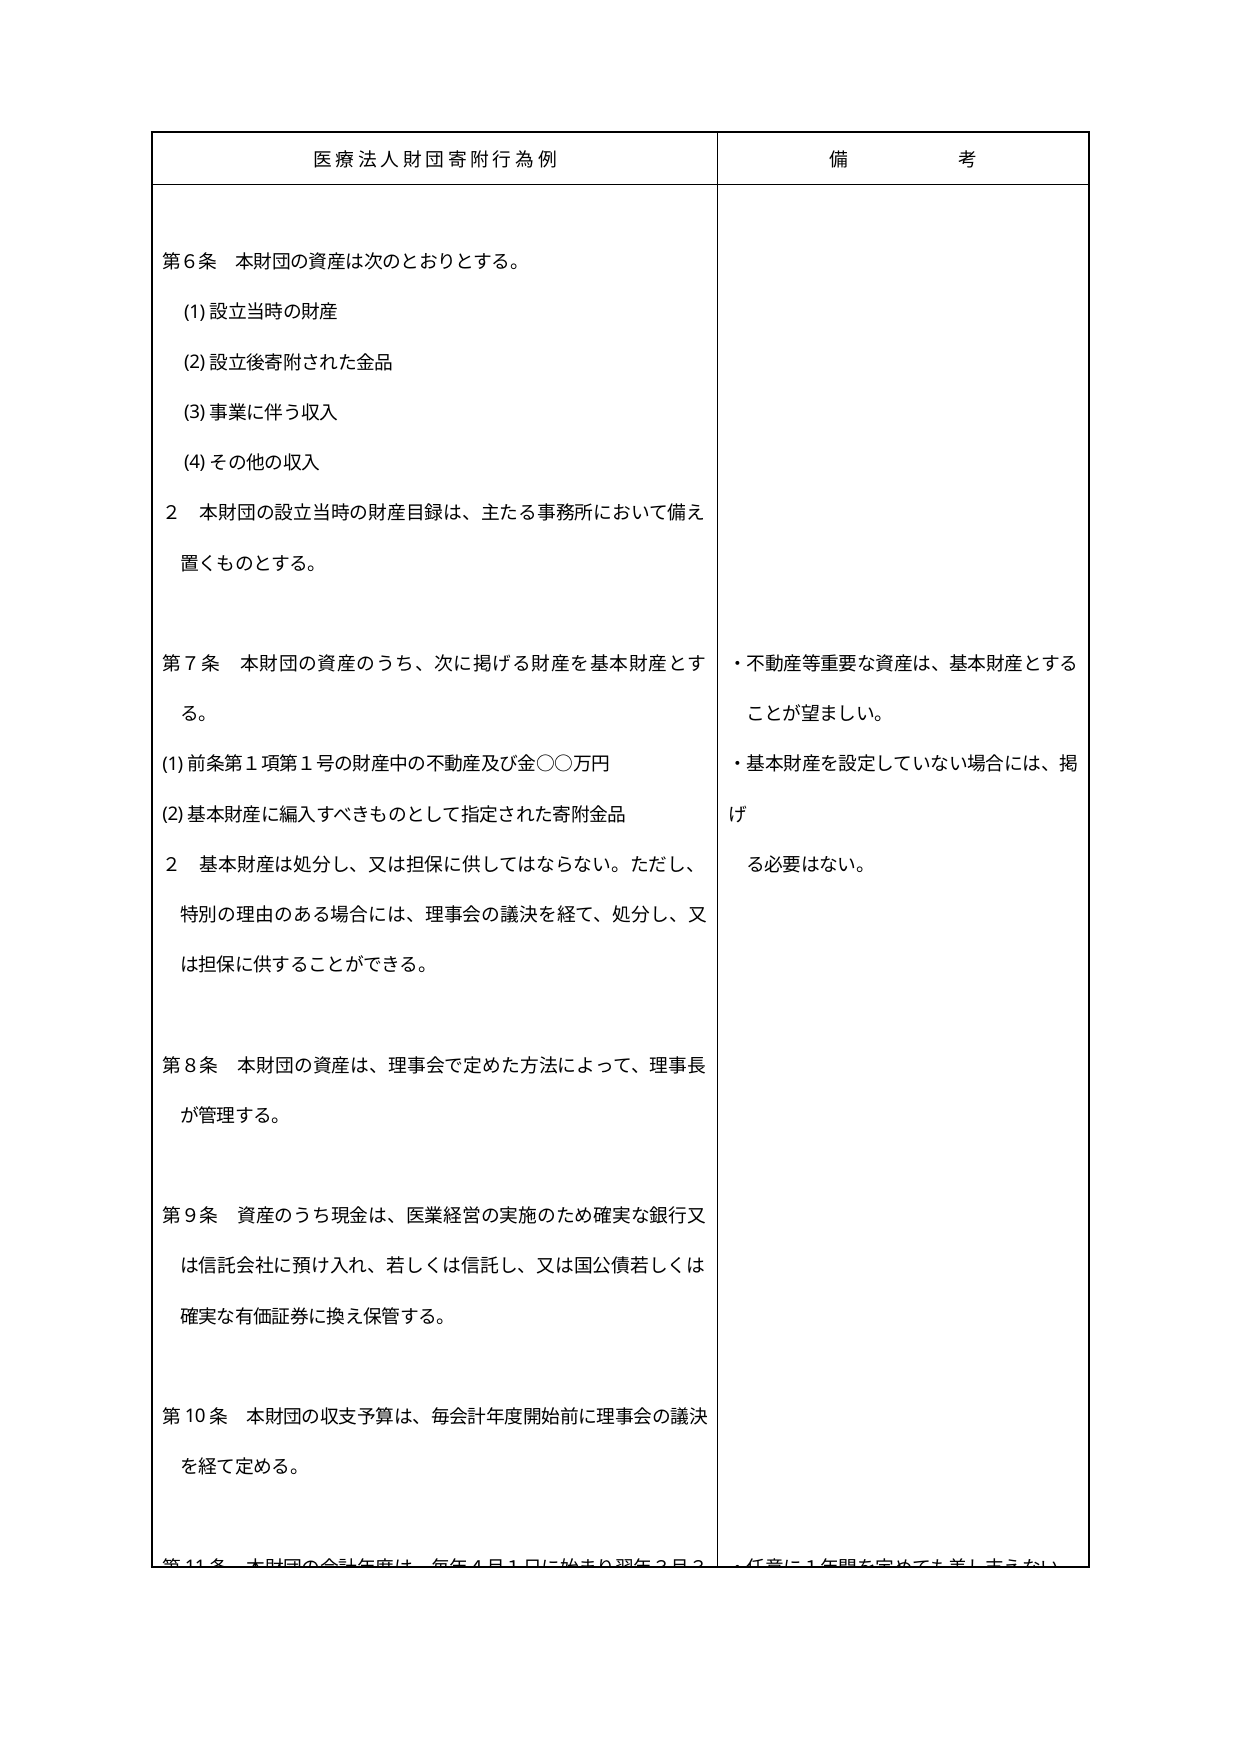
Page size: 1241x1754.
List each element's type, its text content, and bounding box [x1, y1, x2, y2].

table_cell ・不動産等重要な資産は、基本財産とすることが望ましい。 ・基本財産を設定していない場合には、掲げ る必要はない。 ・任意に１年間を定めても差し支えない。（法第53 条参照） ・２以上の都道府県の区域において病院、診療所、介護老人保健施設又は介護医療院を開設する医療法人については、主たる事務所の所在地の都道府県知事に届け出るものとする。 ・評議員は理事の定数を超える数とする。 [718, 185, 1088, 1566]
table_header 医療法人財団寄附行為例 [153, 133, 717, 184]
table_header 備 考 [718, 133, 1088, 184]
table_cell 第６条 本財団の資産は次のとおりとする。 (1) 設立当時の財産 (2) 設立後寄附された金品 (3) 事業に伴う収入 (4) その他の収入 ２ 本財団の設立当時の財産目録は、主たる事務所において備え置くものとする。 第７条 本財団の資産のうち、次に掲げる財産を基本財産とする。 (1) 前条第１項第１号の財産中の不動産及び金○○万円 (2) 基本財産に編入すべきものとして指定された寄附金品 ２ 基本財産は処分し、又は担保に供してはならない。ただし、特別の理由のある場合には、理事会の議決を経て、処分し、又は担保に供することができる。 第８条 本財団の資産は、理事会で定めた方法によって、理事長が管理する。 第９条 資産のうち現金は、医業経営の実施のため確実な銀行又は信託会社に預け入れ、若しくは信託し、又は国公債若しくは確実な有価証券に換え保管する。 第10条 本財団の収支予算は、毎会計年度開始前に理事会の議決を経て定める。 第11条 本財団の会計年度は、毎年４月１日に始まり翌年３月３１日に終る。 第12条 本財団の決算については、事業報告書、財産目録、貸借対照表及び損益計算書（以下「事業報告書等」という。）を作成し、監事の監査、理事会の承認及び評議員会の承認を受けなければならない。 ２ 本財団は、事業報告書等、監事の監査報告書及び本財団の寄附行為を事務所に備えて置き、評議員又は債権者から請求があった場合には、正当な理由がある場合を除いて、これを閲覧に供しなければならない。 ３ 本財団は、毎会計年度終了後３月以内に、事業報告書等及び監事の監査報告書を東京都知事に届け出なければならない。 第13条 決算の結果、剰余金を生じたとしても、配当してはならない。 第４章 評議員 第14条 本財団に、評議員○名以上○名以内を置く。 第15条 評議員は、次に掲げる者から理事会において選任した者につき､理事長が委嘱する｡ [153, 185, 717, 1566]
